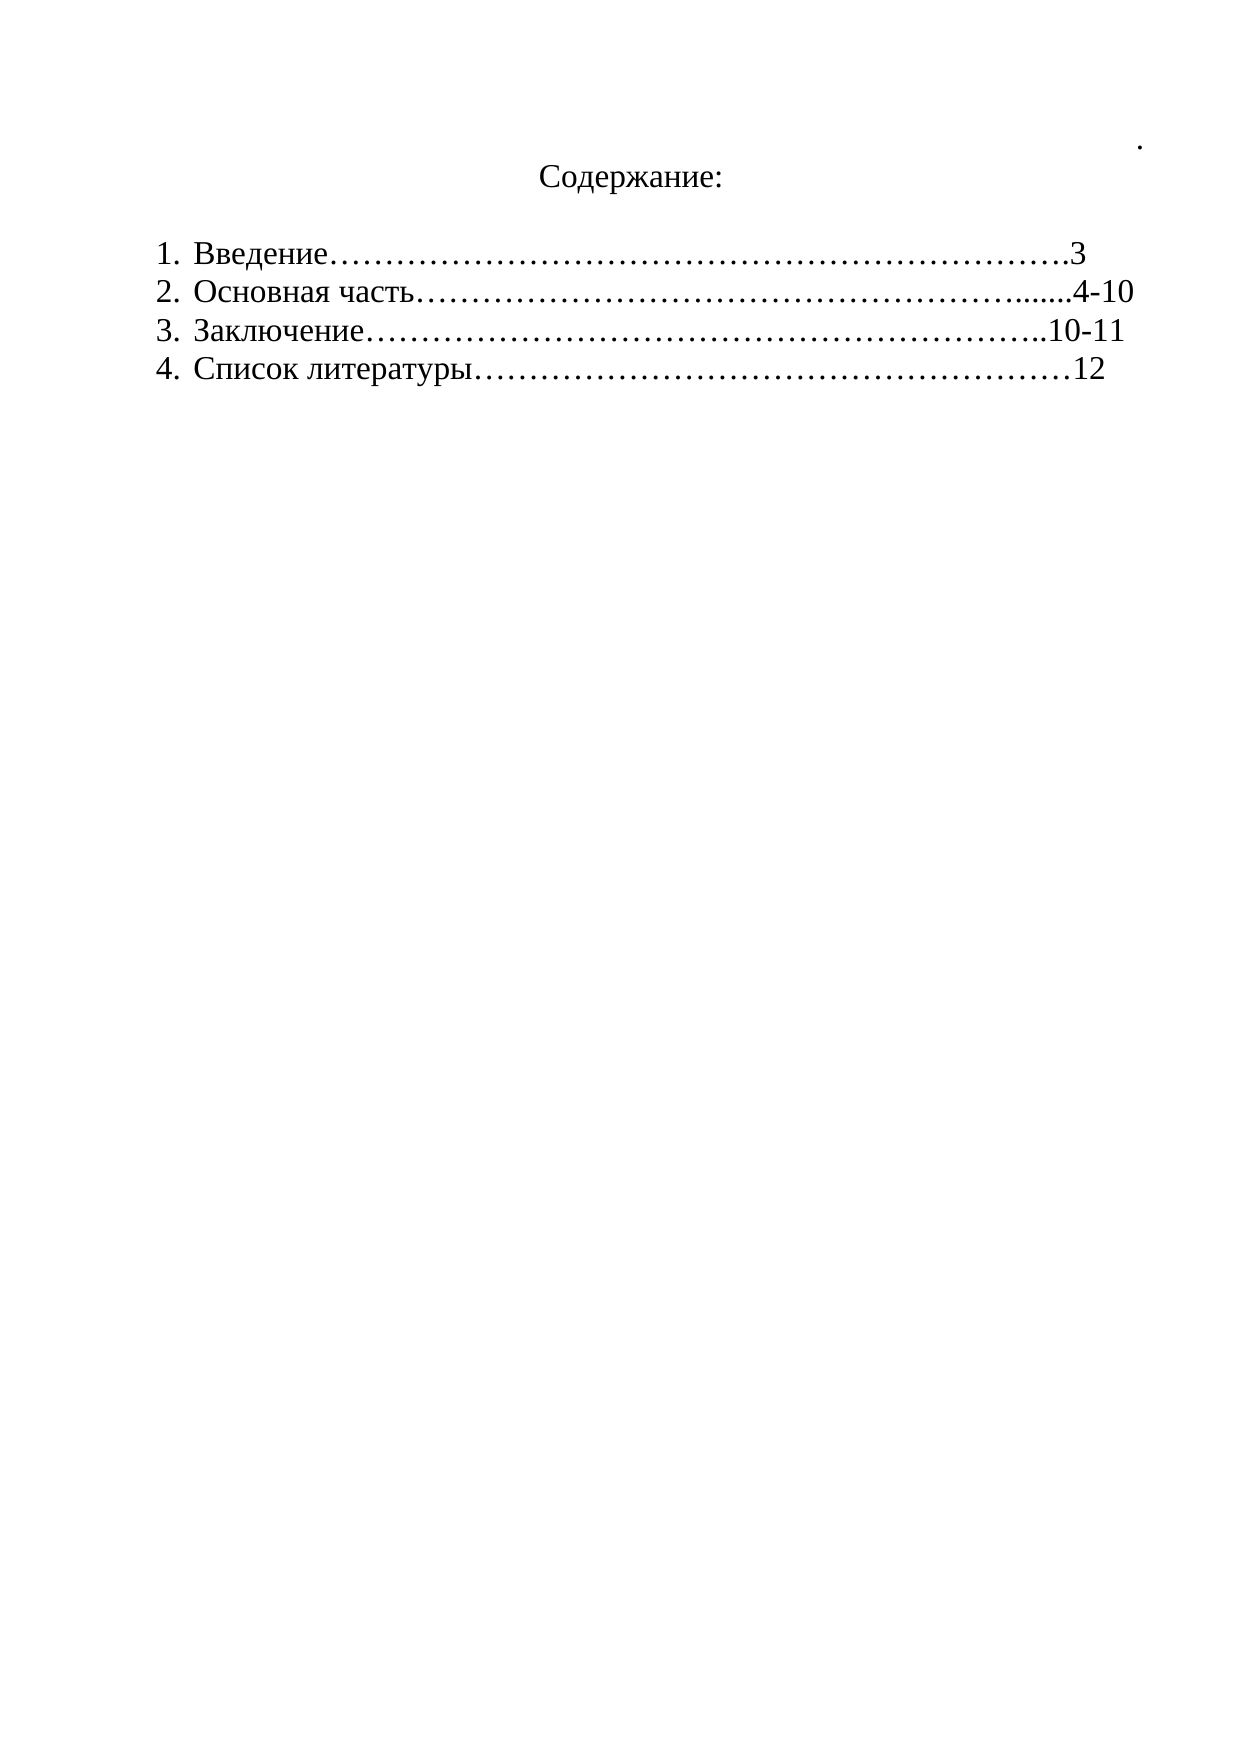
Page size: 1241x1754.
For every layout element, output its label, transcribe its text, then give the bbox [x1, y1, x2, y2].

text . [118, 118, 1144, 156]
list Основная часть……………………………………………….......4-10 [156, 271, 1144, 310]
text Содержание: [118, 156, 1144, 195]
list Список литературы………………………………………………12 [156, 348, 1144, 386]
list Заключение……………………………………………………..10-11 [156, 310, 1144, 348]
list Введение………………………………………………………….3 [156, 233, 1144, 271]
